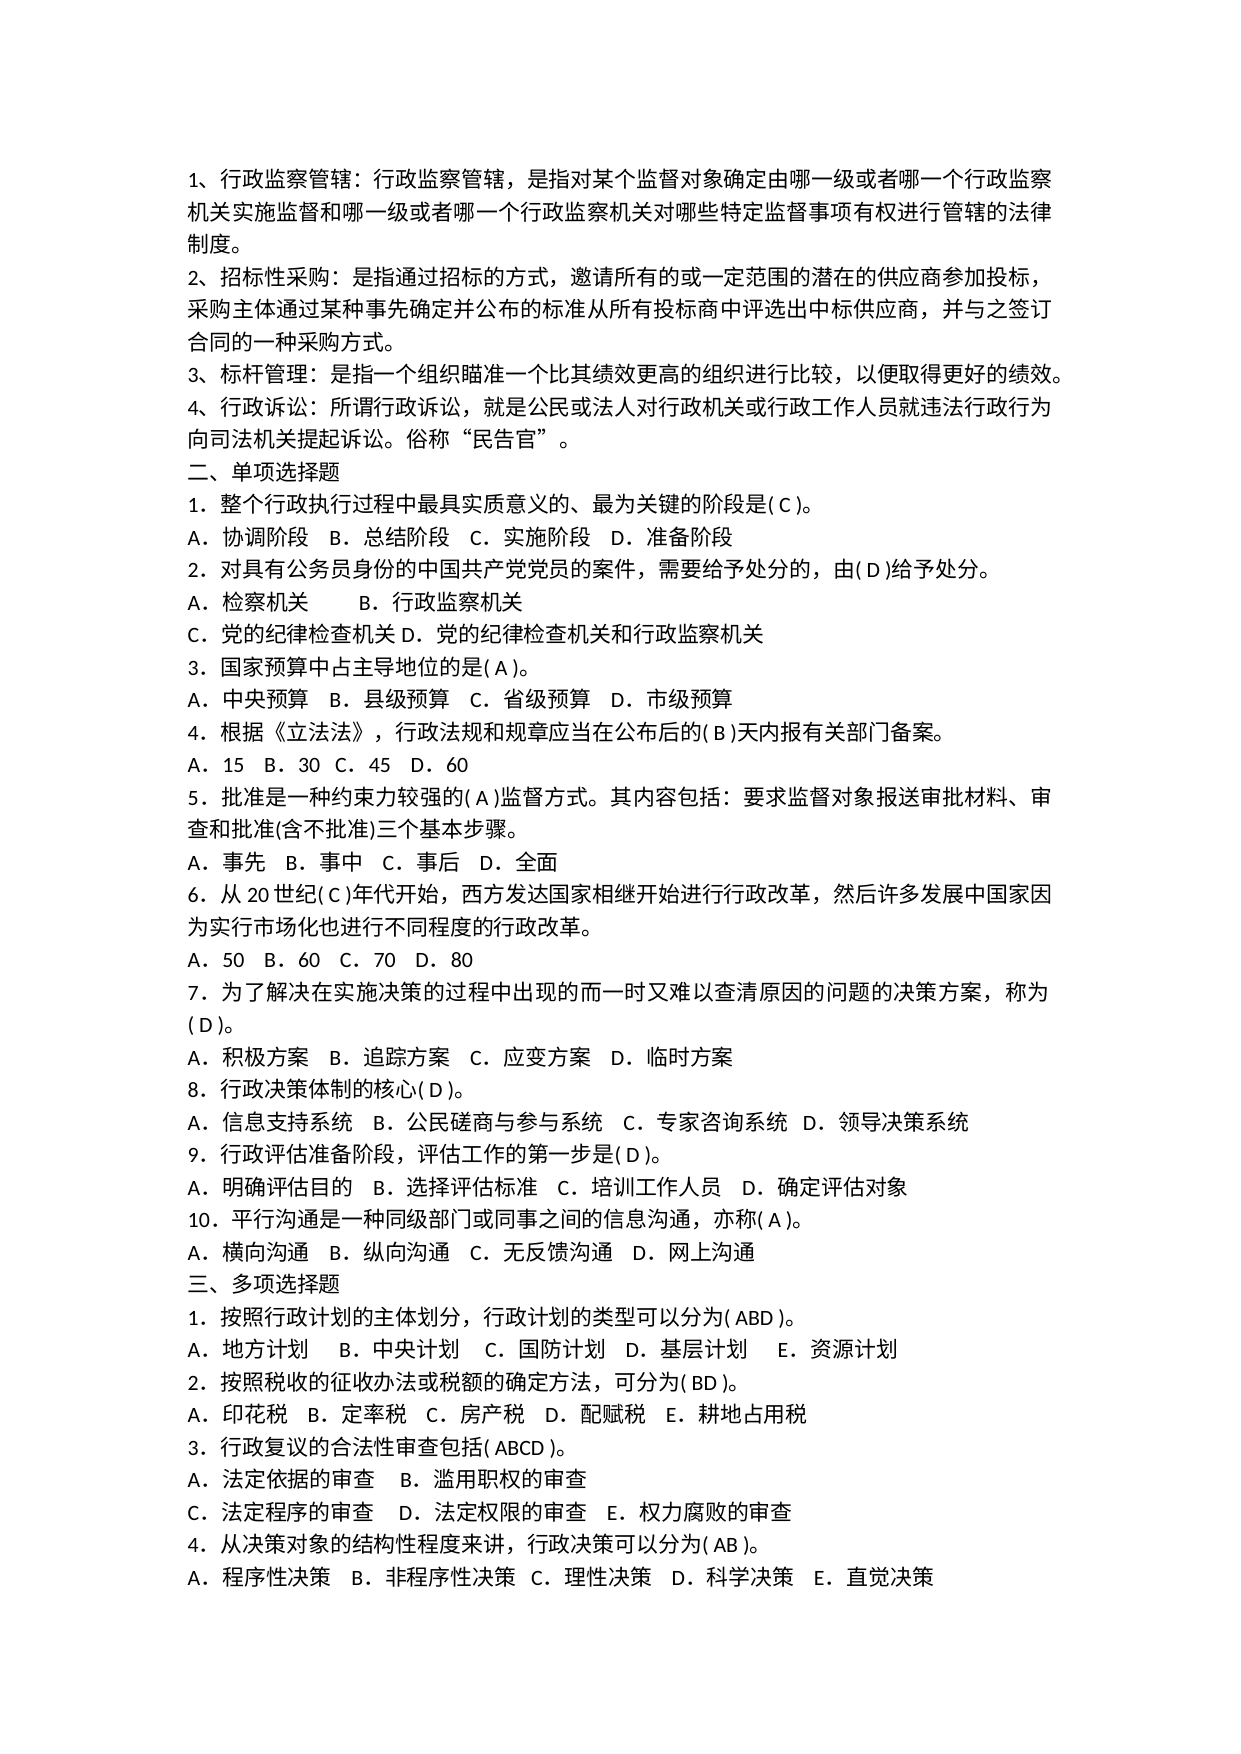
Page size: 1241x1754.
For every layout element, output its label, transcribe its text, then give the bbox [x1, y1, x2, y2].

text 4、行政诉讼：所谓行政诉讼，就是公民或法人对行政机关或行政工作人员就违法行政行为向司法机关提起诉讼。俗称“民告官”。 [187, 389, 1053, 454]
text A．印花税 B．定率税 C．房产税 D．配赋税 E．耕地占用税 [187, 1397, 1053, 1429]
text 7．为了解决在实施决策的过程中出现的而一时又难以查清原因的问题的决策方案，称为( D )。 [187, 974, 1053, 1039]
text 3、标杆管理：是指一个组织瞄准一个比其绩效更高的组织进行比较，以便取得更好的绩效。 [187, 357, 1053, 389]
text 2．对具有公务员身份的中国共产党党员的案件，需要给予处分的，由( D )给予处分。 [187, 552, 1053, 584]
text 8．行政决策体制的核心( D )。 [187, 1072, 1053, 1104]
text A．50 B．60 C．70 D．80 [187, 942, 1053, 974]
text A．积极方案 B．追踪方案 C．应变方案 D．临时方案 [187, 1039, 1053, 1072]
text C．法定程序的审查 D．法定权限的审查 E．权力腐败的审查 [187, 1494, 1053, 1527]
text A．法定依据的审查 B．滥用职权的审查 [187, 1462, 1053, 1494]
text 3．行政复议的合法性审查包括( ABCD )。 [187, 1429, 1053, 1462]
text 三、多项选择题 [187, 1267, 1053, 1299]
text 4．从决策对象的结构性程度来讲，行政决策可以分为( AB )。 [187, 1527, 1053, 1559]
text 4．根据《立法法》，行政法规和规章应当在公布后的( B )天内报有关部门备案。 [187, 714, 1053, 747]
text C．党的纪律检查机关 D．党的纪律检查机关和行政监察机关 [187, 617, 1053, 649]
text 6．从20世纪( C )年代开始，西方发达国家相继开始进行行政改革，然后许多发展中国家因为实行市场化也进行不同程度的行政改革。 [187, 877, 1053, 942]
text A．检察机关 B．行政监察机关 [187, 584, 1053, 617]
text 2．按照税收的征收办法或税额的确定方法，可分为( BD )。 [187, 1364, 1053, 1397]
text A．程序性决策 B．非程序性决策 C．理性决策 D．科学决策 E．直觉决策 [187, 1559, 1053, 1592]
text 3．国家预算中占主导地位的是( A )。 [187, 649, 1053, 682]
text 9．行政评估准备阶段，评估工作的第一步是( D )。 [187, 1137, 1053, 1169]
text 1．按照行政计划的主体划分，行政计划的类型可以分为( ABD )。 [187, 1299, 1053, 1332]
text A．横向沟通 B．纵向沟通 C．无反馈沟通 D．网上沟通 [187, 1234, 1053, 1267]
text 10．平行沟通是一种同级部门或同事之间的信息沟通，亦称( A )。 [187, 1202, 1053, 1234]
text A．明确评估目的 B．选择评估标准 C．培训工作人员 D．确定评估对象 [187, 1169, 1053, 1202]
text A．15 B．30 C．45 D．60 [187, 747, 1053, 779]
text A．事先 B．事中 C．事后 D．全面 [187, 844, 1053, 877]
text 1．整个行政执行过程中最具实质意义的、最为关键的阶段是( C )。 [187, 487, 1053, 519]
text 1、行政监察管辖：行政监察管辖，是指对某个监督对象确定由哪一级或者哪一个行政监察机关实施监督和哪一级或者哪一个行政监察机关对哪些特定监督事项有权进行管辖的法律制度。 [187, 162, 1053, 259]
text A．地方计划 B．中央计划 C．国防计划 D．基层计划 E．资源计划 [187, 1332, 1053, 1364]
text A．协调阶段 B．总结阶段 C．实施阶段 D．准备阶段 [187, 519, 1053, 552]
text A．信息支持系统 B．公民磋商与参与系统 C．专家咨询系统 D．领导决策系统 [187, 1104, 1053, 1137]
text 5．批准是一种约束力较强的( A )监督方式。其内容包括：要求监督对象报送审批材料、审查和批准(含不批准)三个基本步骤。 [187, 779, 1053, 844]
text A．中央预算 B．县级预算 C．省级预算 D．市级预算 [187, 682, 1053, 714]
text 二、单项选择题 [187, 454, 1053, 487]
text 2、招标性采购：是指通过招标的方式，邀请所有的或一定范围的潜在的供应商参加投标，采购主体通过某种事先确定并公布的标准从所有投标商中评选出中标供应商，并与之签订合同的一种采购方式。 [187, 259, 1053, 357]
